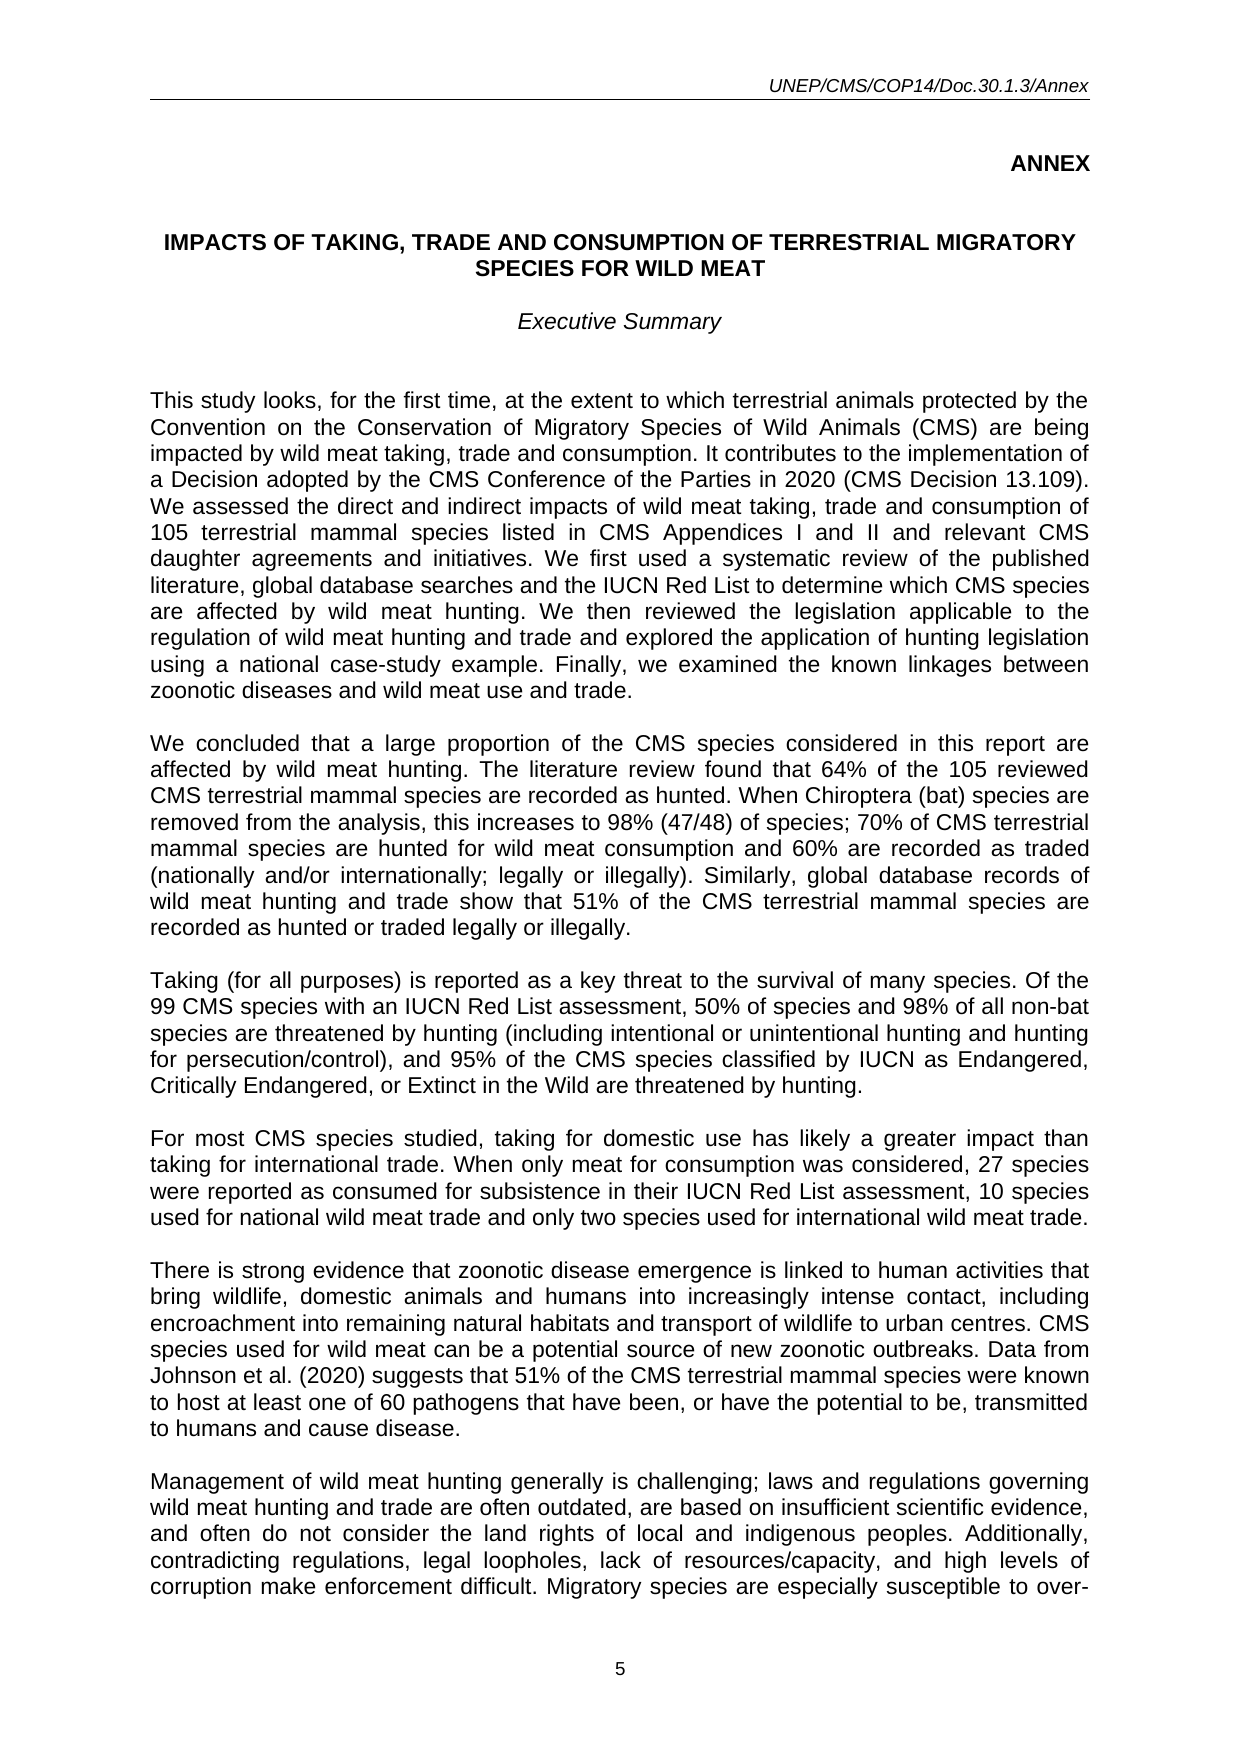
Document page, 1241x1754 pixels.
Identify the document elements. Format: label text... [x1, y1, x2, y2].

text For most CMS species studied, taking for domestic use has likely a greater impact than taking for international trade. When only meat for consumption was considered, 27 species were reported as consumed for subsistence in their IUCN Red List assessment, 10 species used for national wild meat trade and only two species used for international wild meat trade. [150, 1125, 1090, 1231]
text We concluded that a large proportion of the CMS species considered in this report are affected by wild meat hunting. The literature review found that 64% of the 105 reviewed CMS terrestrial mammal species are recorded as hunted. When Chiroptera (bat) species are removed from the analysis, this increases to 98% (47/48) of species; 70% of CMS terrestrial mammal species are hunted for wild meat consumption and 60% are recorded as traded (nationally and/or internationally; legally or illegally). Similarly, global database records of wild meat hunting and trade show that 51% of the CMS terrestrial mammal species are recorded as hunted or traded legally or illegally. [150, 730, 1090, 941]
text This study looks, for the first time, at the extent to which terrestrial animals protected by the Convention on the Conservation of Migratory Species of Wild Animals (CMS) are being impacted by wild meat taking, trade and consumption. It contributes to the implementation of a Decision adopted by the CMS Conference of the Parties in 2020 (CMS Decision 13.109). We assessed the direct and indirect impacts of wild meat taking, trade and consumption of 105 terrestrial mammal species listed in CMS Appendices I and II and relevant CMS daughter agreements and initiatives. We first used a systematic review of the published literature, global database searches and the IUCN Red List to determine which CMS species are affected by wild meat hunting. We then reviewed the legislation applicable to the regulation of wild meat hunting and trade and explored the application of hunting legislation using a national case-study example. Finally, we examined the known linkages between zoonotic diseases and wild meat use and trade. [150, 387, 1090, 703]
text ANNEX [150, 150, 1090, 176]
text IMPACTS OF TAKING, TRADE AND CONSUMPTION OF TERRESTRIAL MIGRATORY SPECIES FOR WILD MEAT [150, 229, 1090, 282]
text Taking (for all purposes) is reported as a key threat to the survival of many species. Of the 99 CMS species with an IUCN Red List assessment, 50% of species and 98% of all non-bat species are threatened by hunting (including intentional or unintentional hunting and hunting for persecution/control), and 95% of the CMS species classified by IUCN as Endangered, Critically Endangered, or Extinct in the Wild are threatened by hunting. [150, 967, 1090, 1099]
text There is strong evidence that zoonotic disease emergence is linked to human activities that bring wildlife, domestic animals and humans into increasingly intense contact, including encroachment into remaining natural habitats and transport of wildlife to urban centres. CMS species used for wild meat can be a potential source of new zoonotic outbreaks. Data from Johnson et al. (2020) suggests that 51% of the CMS terrestrial mammal species were known to host at least one of 60 pathogens that have been, or have the potential to be, transmitted to humans and cause disease. [150, 1257, 1090, 1441]
text Executive Summary [150, 308, 1090, 334]
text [150, 1468, 1090, 1599]
